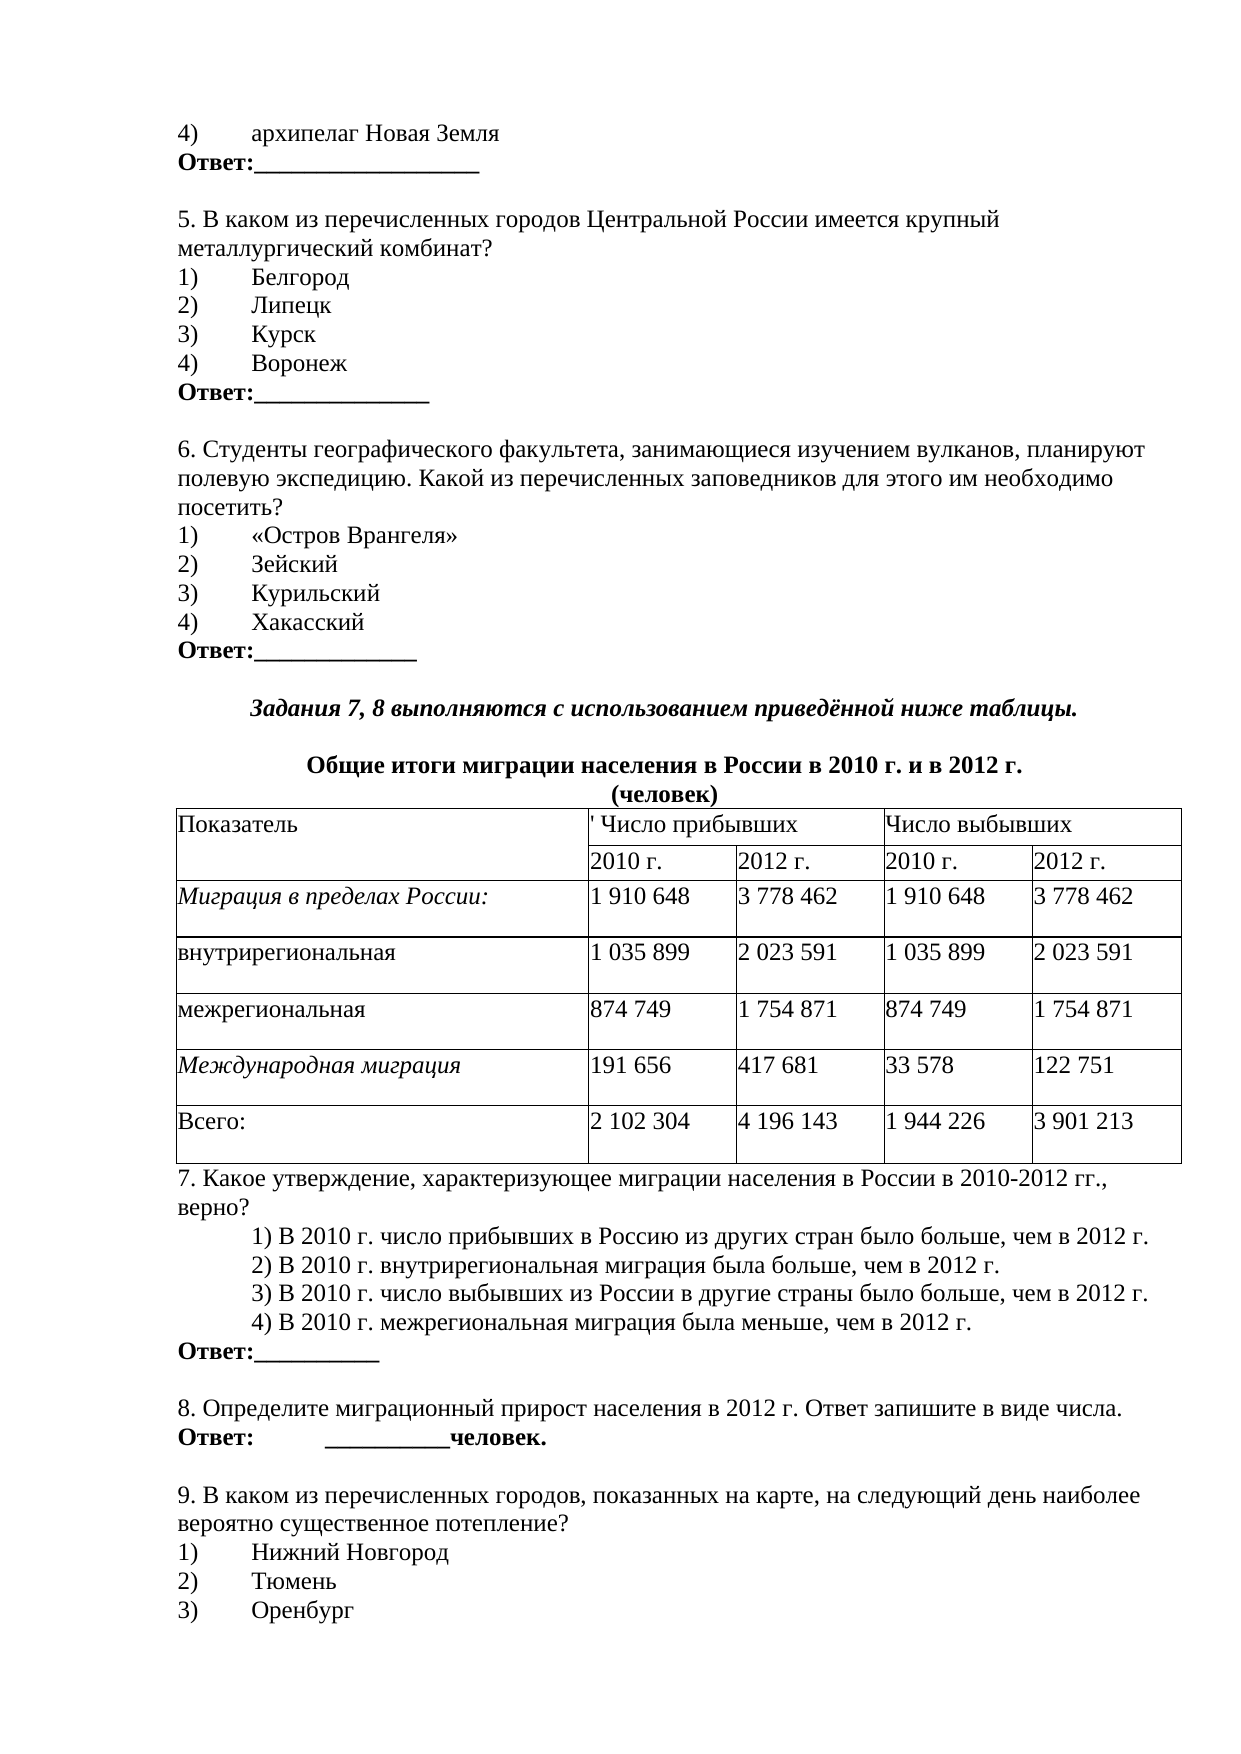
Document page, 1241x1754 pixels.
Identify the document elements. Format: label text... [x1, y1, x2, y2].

table_cell 191 656 [589, 1050, 736, 1105]
table_cell Международная миграция [177, 1050, 588, 1105]
text (человек) [177, 779, 1152, 808]
text 1) В 2010 г. число прибывших в Россию из других стран было больше, чем в 2012 г. [177, 1221, 1152, 1250]
text 1) Белгород [177, 262, 1152, 291]
table_cell 1 944 226 [885, 1106, 1032, 1162]
table_cell 2 102 304 [589, 1106, 736, 1162]
text 8. Определите миграционный прирост населения в 2012 г. Ответ запишите в виде числа. Ответ: __________человек. [177, 1393, 1152, 1451]
table_cell 2 023 591 [1033, 938, 1181, 993]
text 3) Оренбург [177, 1595, 1152, 1623]
table_cell 1 754 871 [737, 994, 884, 1049]
table_header ' Число прибывших [589, 809, 884, 845]
text Задания 7, 8 выполняются с использованием приведённой ниже таблицы. [177, 693, 1152, 722]
table_cell 2012 г. [1033, 846, 1181, 880]
text Ответ:__________ [177, 1336, 1152, 1365]
text 7. Какое утверждение, характеризующее миграции населения в России в 2010-2012 гг., верно? [177, 1164, 1152, 1221]
table_cell 1 910 648 [885, 881, 1032, 936]
table_cell 1 035 899 [589, 938, 736, 993]
text 4) В 2010 г. межрегиональная миграция была меньше, чем в 2012 г. [177, 1307, 1152, 1336]
table_cell 874 749 [885, 994, 1032, 1049]
text 4) Воронеж [177, 348, 1152, 377]
text 6. Студенты географического факультета, занимающиеся изучением вулканов, планируют полевую экспедицию. Какой из перечисленных заповедников для этого им необходимо посетить? [177, 434, 1152, 521]
table_cell 3 901 213 [1033, 1106, 1181, 1162]
text 1) Нижний Новгород [177, 1537, 1152, 1566]
table_header Показатель [177, 809, 588, 880]
table_cell 2012 г. [737, 846, 884, 880]
text 3) В 2010 г. число выбывших из России в другие страны было больше, чем в 2012 г. [177, 1278, 1152, 1307]
table_cell Миграция в пределах России: [177, 881, 588, 936]
text Ответ:______________ [177, 377, 1152, 406]
text Ответ:__________________ [177, 147, 1152, 176]
text 5. В каком из перечисленных городов Центральной России имеется крупный металлургический комбинат? [177, 204, 1152, 262]
table_cell 3 778 462 [1033, 881, 1181, 936]
text 2) В 2010 г. внутрирегиональная миграция была больше, чем в 2012 г. [177, 1250, 1152, 1278]
table_cell 3 778 462 [737, 881, 884, 936]
table_cell 874 749 [589, 994, 736, 1049]
table_cell 2010 г. [589, 846, 736, 880]
table_header Число выбывших [885, 809, 1181, 845]
text 3) Курск [177, 319, 1152, 348]
table_cell 1 910 648 [589, 881, 736, 936]
text 2) Липецк [177, 291, 1152, 319]
text 2) Зейский [177, 549, 1152, 578]
text Общие итоги миграции населения в России в 2010 г. и в 2012 г. [177, 751, 1152, 779]
text 3) Курильский [177, 578, 1152, 607]
text 9. В каком из перечисленных городов, показанных на карте, на следующий день наиболее вероятно существенное потепление? [177, 1480, 1152, 1537]
table_cell 122 751 [1033, 1050, 1181, 1105]
table_cell 417 681 [737, 1050, 884, 1105]
text 4) Хакасский [177, 607, 1152, 636]
text 1) «Остров Врангеля» [177, 521, 1152, 549]
table_cell межрегиональная [177, 994, 588, 1049]
table_cell 4 196 143 [737, 1106, 884, 1162]
table_cell 2 023 591 [737, 938, 884, 993]
text 2) Тюмень [177, 1566, 1152, 1595]
table_cell 1 754 871 [1033, 994, 1181, 1049]
text 4) архипелаг Новая Земля [177, 118, 1152, 147]
text Ответ:_____________ [177, 636, 1152, 664]
table_cell 2010 г. [885, 846, 1032, 880]
table_cell Всего: [177, 1106, 588, 1162]
table_cell 33 578 [885, 1050, 1032, 1105]
table_cell 1 035 899 [885, 938, 1032, 993]
table_cell внутрирегиональная [177, 938, 588, 993]
